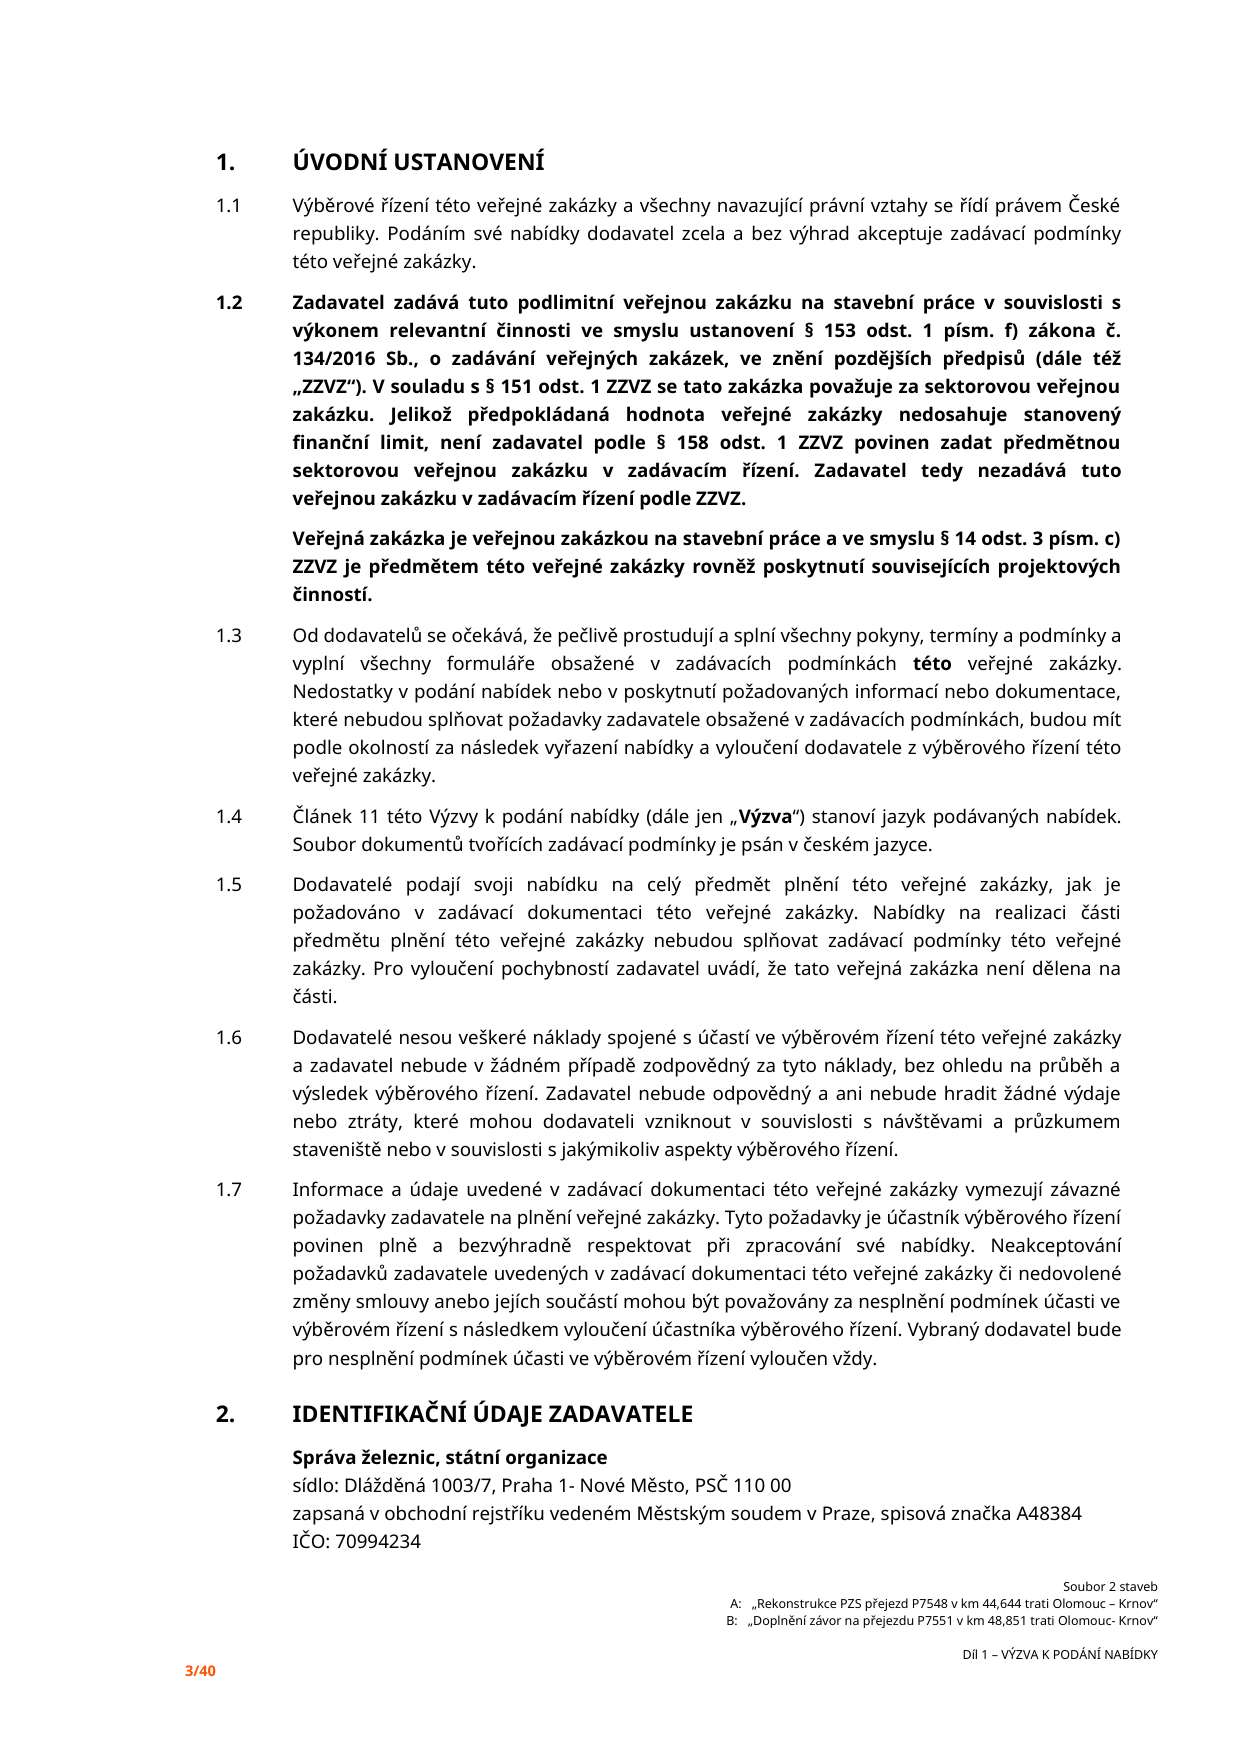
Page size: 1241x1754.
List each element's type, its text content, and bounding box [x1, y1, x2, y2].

text ÚVODNÍ USTANOVENÍ [216, 146, 1122, 177]
text IDENTIFIKAČNÍ ÚDAJE ZADAVATELE [216, 1398, 1122, 1429]
text zapsaná v obchodní rejstříku vedeném Městským soudem v Praze, spisová značka A48384 [292, 1501, 1122, 1526]
text Správa železnic, státní organizace [292, 1445, 1122, 1470]
text Informace a údaje uvedené v zadávací dokumentaci této veřejné zakázky vymezují závazné požadavky zadavatele na plnění veřejné zakázky. Tyto požadavky je účastník výběrového řízení povinen plně a bezvýhradně respektovat při zpracování své nabídky. Neakceptování požadavků zadavatele uvedených v zadávací dokumentaci této veřejné zakázky či nedovolené změny smlouvy anebo jejích součástí mohou být považovány za nesplnění podmínek účasti ve výběrovém řízení s následkem vyloučení účastníka výběrového řízení. Vybraný dodavatel bude pro nesplnění podmínek účasti ve výběrovém řízení vyloučen vždy. [216, 1177, 1122, 1370]
list Veřejná zakázka je veřejnou zakázkou na stavební práce a ve smyslu § 14 odst. 3 písm. c) ZZVZ je předmětem této veřejné zakázky rovněž poskytnutí souvisejících projektových činností. [292, 526, 1122, 607]
text IČO: 70994234 [292, 1529, 1122, 1554]
text Výběrové řízení této veřejné zakázky a všechny navazující právní vztahy se řídí právem České republiky. Podáním své nabídky dodavatel zcela a bez výhrad akceptuje zadávací podmínky této veřejné zakázky. [216, 192, 1122, 274]
text Dodavatelé nesou veškeré náklady spojené s účastí ve výběrovém řízení této veřejné zakázky a zadavatel nebude v žádném případě zodpovědný za tyto náklady, bez ohledu na průběh a výsledek výběrového řízení. Zadavatel nebude odpovědný a ani nebude hradit žádné výdaje nebo ztráty, které mohou dodavateli vzniknout v souvislosti s návštěvami a průzkumem staveniště nebo v souvislosti s jakýmikoliv aspekty výběrového řízení. [216, 1024, 1122, 1162]
text sídlo: Dlážděná 1003/7, Praha 1- Nové Město, PSČ 110 00 [292, 1473, 1122, 1498]
text Článek 11 této Výzvy k podání nabídky (dále jen „Výzva“) stanoví jazyk podávaných nabídek. Soubor dokumentů tvořících zadávací podmínky je psán v českém jazyce. [216, 803, 1122, 856]
text Od dodavatelů se očekává, že pečlivě prostudují a splní všechny pokyny, termíny a podmínky a vyplní všechny formuláře obsažené v zadávacích podmínkách této veřejné zakázky. Nedostatky v podání nabídek nebo v poskytnutí požadovaných informací nebo dokumentace, které nebudou splňovat požadavky zadavatele obsažené v zadávacích podmínkách, budou mít podle okolností za následek vyřazení nabídky a vyloučení dodavatele z výběrového řízení této veřejné zakázky. [216, 622, 1122, 788]
text Zadavatel zadává tuto podlimitní veřejnou zakázku na stavební práce v souvislosti s výkonem relevantní činnosti ve smyslu ustanovení § 153 odst. 1 písm. f) zákona č. 134/2016 Sb., o zadávání veřejných zakázek, ve znění pozdějších předpisů (dále též „ZZVZ“). V souladu s § 151 odst. 1 ZZVZ se tato zakázka považuje za sektorovou veřejnou zakázku. Jelikož předpokládaná hodnota veřejné zakázky nedosahuje stanovený finanční limit, není zadavatel podle § 158 odst. 1 ZZVZ povinen zadat předmětnou sektorovou veřejnou zakázku v zadávacím řízení. Zadavatel tedy nezadává tuto veřejnou zakázku v zadávacím řízení podle ZZVZ. [216, 289, 1122, 511]
text Dodavatelé podají svoji nabídku na celý předmět plnění této veřejné zakázky, jak je požadováno v zadávací dokumentaci této veřejné zakázky. Nabídky na realizaci části předmětu plnění této veřejné zakázky nebudou splňovat zadávací podmínky této veřejné zakázky. Pro vyloučení pochybností zadavatel uvádí, že tato veřejná zakázka není dělena na části. [216, 871, 1122, 1009]
